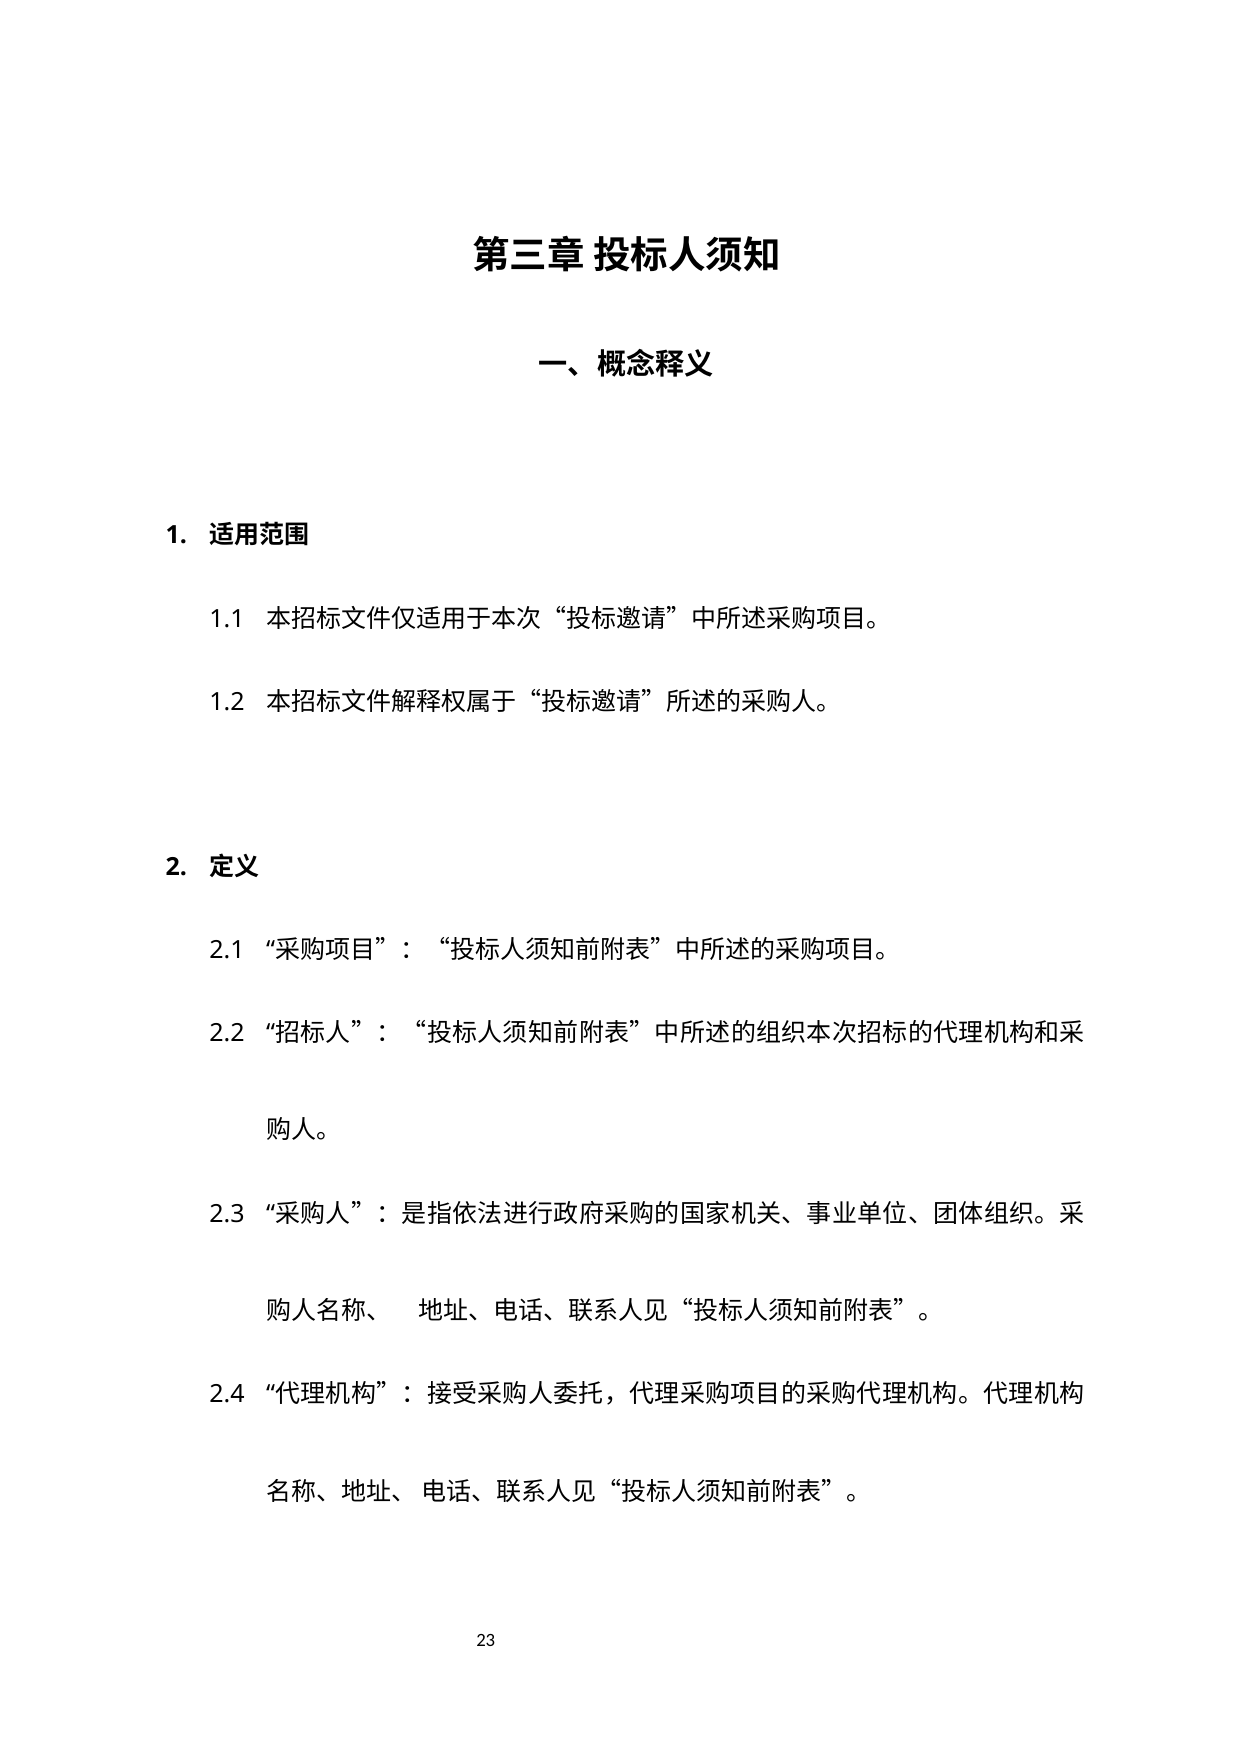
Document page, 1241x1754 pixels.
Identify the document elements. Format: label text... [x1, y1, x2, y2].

list “招标人”：“投标人须知前附表”中所述的组织本次招标的代理机构和采购人。 [209, 998, 1087, 1161]
list 定义 [165, 832, 1087, 897]
list “采购项目”：“投标人须知前附表”中所述的采购项目。 [209, 915, 1087, 980]
list 投标人须知 [165, 219, 1087, 284]
list 概念释义 [165, 329, 1087, 394]
list 本招标文件解释权属于“投标邀请”所述的采购人。 [209, 667, 1087, 732]
list 本招标文件仅适用于本次“投标邀请”中所述采购项目。 [209, 584, 1087, 649]
list “采购人”：是指依法进行政府采购的国家机关、事业单位、团体组织。采购人名称、 地址、电话、联系人见“投标人须知前附表”。 [209, 1179, 1087, 1341]
list 适用范围 [165, 501, 1087, 566]
list “代理机构”：接受采购人委托，代理采购项目的采购代理机构。代理机构名称、地址、 电话、联系人见“投标人须知前附表”。 [209, 1359, 1087, 1522]
